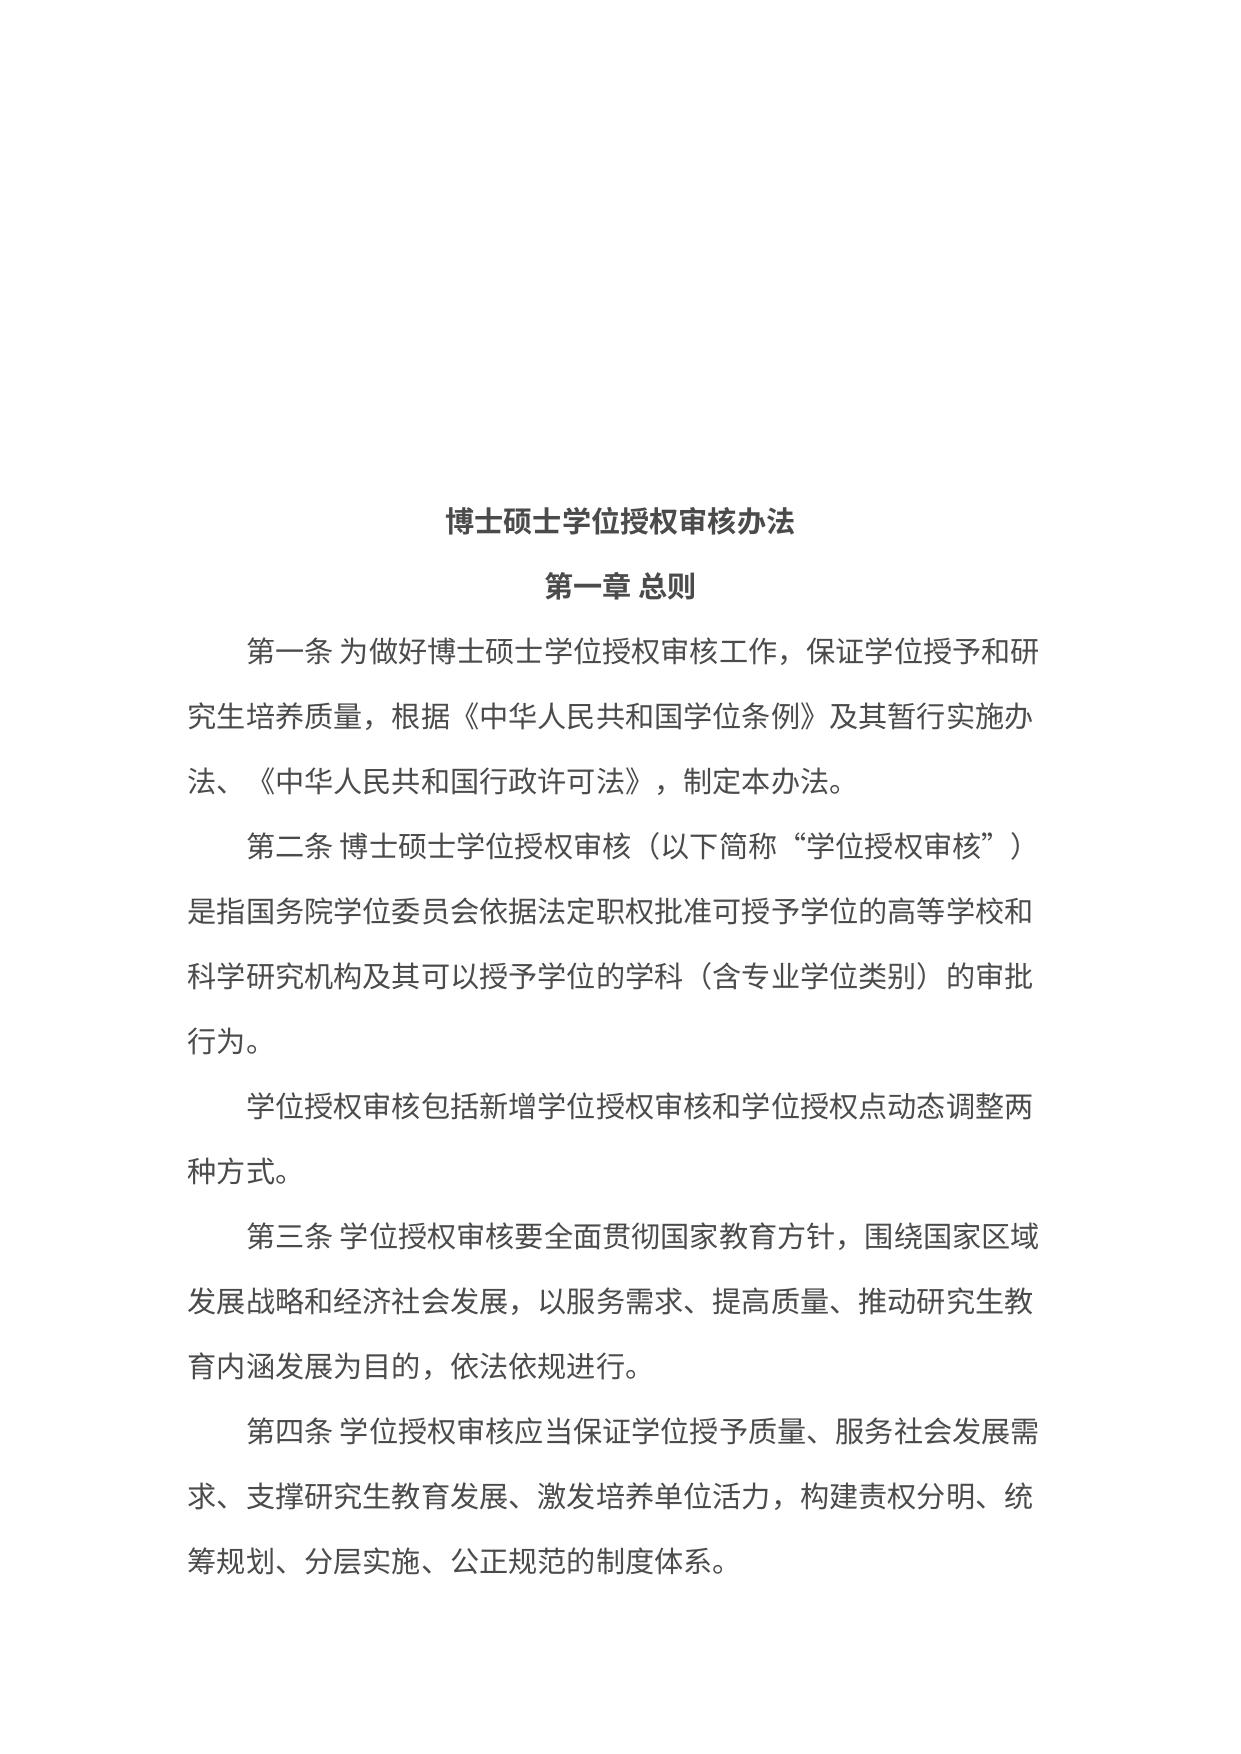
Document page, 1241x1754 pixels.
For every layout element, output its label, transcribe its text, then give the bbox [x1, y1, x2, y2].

text 第一章 总则 [187, 552, 1053, 617]
text 学位授权审核包括新增学位授权审核和学位授权点动态调整两种方式。 [187, 1072, 1053, 1202]
text 第二条 博士硕士学位授权审核（以下简称“学位授权审核”）是指国务院学位委员会依据法定职权批准可授予学位的高等学校和科学研究机构及其可以授予学位的学科（含专业学位类别）的审批行为。 [187, 812, 1053, 1072]
text 第三条 学位授权审核要全面贯彻国家教育方针，围绕国家区域发展战略和经济社会发展，以服务需求、提高质量、推动研究生教育内涵发展为目的，依法依规进行。 [187, 1202, 1053, 1397]
text 第四条 学位授权审核应当保证学位授予质量、服务社会发展需求、支撑研究生教育发展、激发培养单位活力，构建责权分明、统筹规划、分层实施、公正规范的制度体系。 [187, 1397, 1053, 1592]
text 第一条 为做好博士硕士学位授权审核工作，保证学位授予和研究生培养质量，根据《中华人民共和国学位条例》及其暂行实施办法、《中华人民共和国行政许可法》，制定本办法。 [187, 617, 1053, 812]
text 博士硕士学位授权审核办法 [187, 487, 1053, 552]
